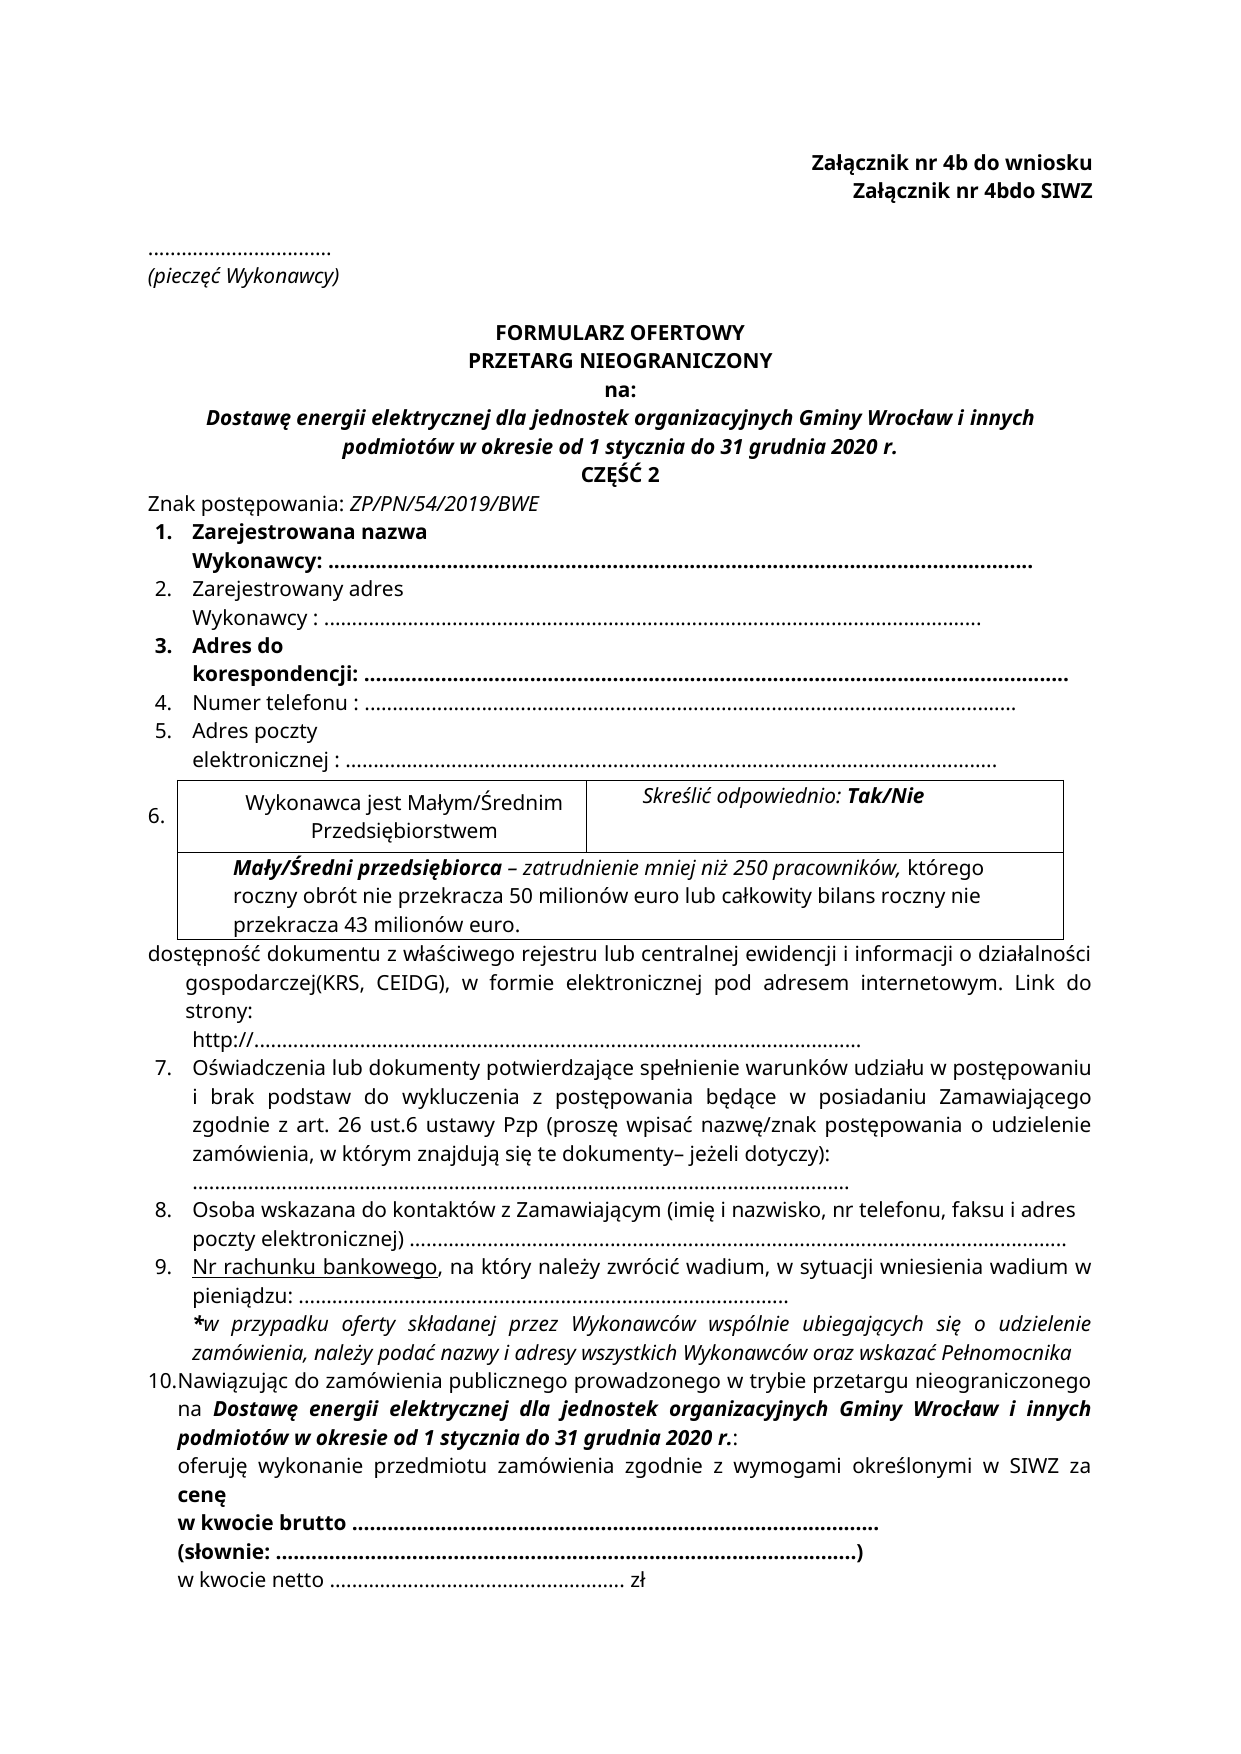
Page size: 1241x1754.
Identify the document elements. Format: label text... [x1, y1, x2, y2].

list Adres do korespondencji: ....................................................................................................................... [154, 631, 1093, 688]
list Zarejestrowany adres Wykonawcy : ...................................................................................................................... [154, 574, 1093, 631]
text PRZETARG NIEOGRANICZONY [148, 347, 1093, 375]
text oferuję wykonanie przedmiotu zamówienia zgodnie z wymogami określonymi w SIWZ za cenę [177, 1451, 1093, 1508]
list Nawiązując do zamówienia publicznego prowadzonego w trybie przetargu nieograniczonego na Dostawę energii elektrycznej dla jednostek organizacyjnych Gminy Wrocław i innych podmiotów w okresie od 1 stycznia do 31 grudnia 2020 r.: [148, 1366, 1093, 1451]
text FORMULARZ OFERTOWY [148, 318, 1093, 347]
list Numer telefonu : ..................................................................................................................... [154, 688, 1093, 716]
table_header Wykonawca jest Małym/Średnim Przedsiębiorstwem [178, 781, 586, 852]
list Nr rachunku bankowego, na który należy zwrócić wadium, w sytuacji wniesienia wadium w pieniądzu: ........................................................................................ [154, 1252, 1093, 1309]
text Znak postępowania: ZP/PN/54/2019/BWE [148, 489, 1093, 517]
text (pieczęć Wykonawcy) [148, 261, 1093, 290]
text w kwocie brutto ......................................................................................... [177, 1508, 1093, 1537]
text (słownie: ..................................................................................................) [177, 1537, 1093, 1565]
list Adres poczty elektronicznej : ..................................................................................................................... [154, 716, 1093, 773]
text ...................................................................................................................... [192, 1167, 1093, 1196]
text Dostawę energii elektrycznej dla jednostek organizacyjnych Gminy Wrocław i innych podmiotów w okresie od 1 stycznia do 31 grudnia 2020 r. [148, 403, 1093, 460]
text Załącznik nr 4b do wniosku [148, 148, 1093, 176]
text ................................. [148, 233, 1093, 261]
table_cell Mały/Średni przedsiębiorca – zatrudnienie mniej niż 250 pracowników, którego roczny obrót nie przekracza 50 milionów euro lub całkowity bilans roczny nie przekracza 43 milionów euro. [178, 853, 1063, 938]
text http://............................................................................................................. [192, 1025, 1093, 1053]
text *w przypadku oferty składanej przez Wykonawców wspólnie ubiegających się o udzielenie zamówienia, należy podać nazwy i adresy wszystkich Wykonawców oraz wskazać Pełnomocnika [192, 1309, 1093, 1366]
list Osoba wskazana do kontaktów z Zamawiającym (imię i nazwisko, nr telefonu, faksu i adres poczty elektronicznej) ...................................................................................................................... [154, 1196, 1093, 1252]
table_header Skreślić odpowiednio: Tak/Nie [587, 781, 1063, 852]
list Oświadczenia lub dokumenty potwierdzające spełnienie warunków udziału w postępowaniu i brak podstaw do wykluczenia z postępowania będące w posiadaniu Zamawiającego zgodnie z art. 26 ust.6 ustawy Pzp (proszę wpisać nazwę/znak postępowania o udzielenie zamówienia, w którym znajdują się te dokumenty– jeżeli dotyczy): [154, 1053, 1093, 1167]
text Załącznik nr 4bdo SIWZ [148, 176, 1093, 204]
list dostępność dokumentu z właściwego rejestru lub centralnej ewidencji i informacji o działalności gospodarczej(KRS, CEIDG), w formie elektronicznej pod adresem internetowym. Link do strony: [148, 802, 1093, 1025]
list Zarejestrowana nazwa Wykonawcy: ....................................................................................................................... [154, 517, 1093, 574]
text w kwocie netto ..................................................... zł [177, 1565, 1093, 1594]
text na: [148, 375, 1093, 403]
text CZĘŚĆ 2 [148, 460, 1093, 489]
